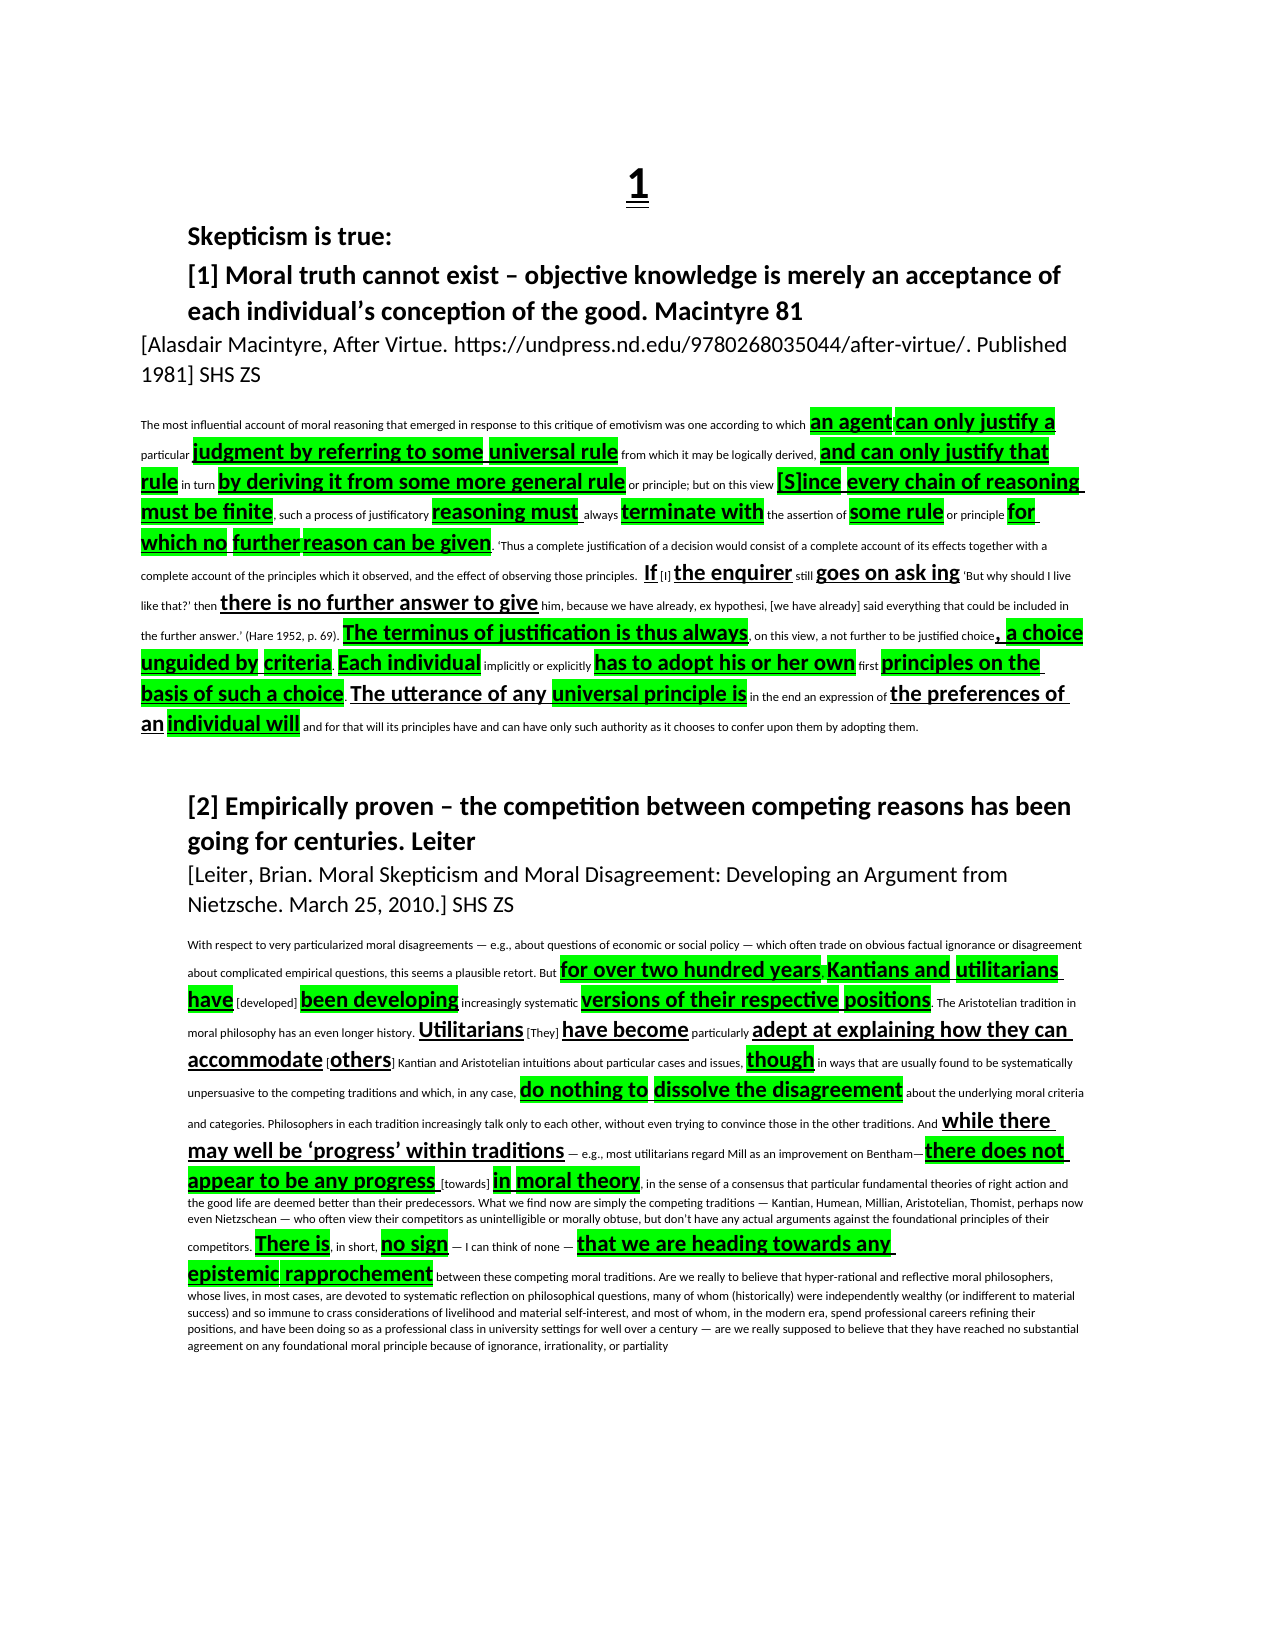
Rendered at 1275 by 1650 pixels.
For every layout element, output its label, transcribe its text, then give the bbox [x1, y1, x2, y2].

subtitle 1 [187, 154, 1087, 210]
text [Leiter, Brian. Moral Skepticism and Moral Disagreement: Developing an Argument from Nietzsche. March 25, 2010.] SHS ZS [187, 860, 1087, 918]
text With respect to very particularized moral disagreements — e.g., about questions of economic or social policy — which often trade on obvious factual ignorance or disagreement about complicated empirical questions, this seems a plausible retort. But for over two hundred years, Kantians and utilitarians have [developed] been developing increasingly systematic versions of their respective positions. The Aristotelian tradition in moral philosophy has an even longer history. Utilitarians [They] have become particularly adept at explaining how they can accommodate [others] Kantian and Aristotelian intuitions about particular cases and issues, though in ways that are usually found to be systematically unpersuasive to the competing traditions and which, in any case, do nothing to dissolve the disagreement about the underlying moral criteria and categories. Philosophers in each tradition increasingly talk only to each other, without even trying to convince those in the other traditions. And while there may well be ‘progress’ within traditions — e.g., most utilitarians regard Mill as an improvement on Bentham—there does not appear to be any progress [towards] in moral theory, in the sense of a consensus that particular fundamental theories of right action and the good life are deemed better than their predecessors. What we find now are simply the competing traditions — Kantian, Humean, Millian, Aristotelian, Thomist, perhaps now even Nietzschean — who often view their competitors as unintelligible or morally obtuse, but don’t have any actual arguments against the foundational principles of their competitors. There is, in short, no sign — I can think of none — that we are heading towards any epistemic rapprochement between these competing moral traditions. Are we really to believe that hyper-rational and reflective moral philosophers, whose lives, in most cases, are devoted to systematic reflection on philosophical questions, many of whom (historically) were independently wealthy (or indifferent to material success) and so immune to crass considerations of livelihood and material self-interest, and most of whom, in the modern era, spend professional careers refining their positions, and have been doing so as a professional class in university settings for well over a century — are we really supposed to believe that they have reached no substantial agreement on any foundational moral principle because of ignorance, irrationality, or partiality [187, 937, 1087, 1353]
subtitle [2] Empirically proven – the competition between competing reasons has been going for centuries. Leiter [187, 789, 1087, 857]
text [Alasdair Macintyre, After Virtue. https://undpress.nd.edu/9780268035044/after-virtue/. Published 1981] SHS ZS [141, 330, 1087, 388]
text The most influential account of moral reasoning that emerged in response to this critique of emotivism was one according to which an agent can only justify a particular judgment by referring to some universal rule from which it may be logically derived, and can only justify that rule in turn by deriving it from some more general rule or principle; but on this view [S]ince every chain of reasoning must be finite, such a process of justificatory reasoning must always terminate with the assertion of some rule or principle for which no further reason can be given. ‘Thus a complete justification of a decision would consist of a complete account of its effects together with a complete account of the principles which it observed, and the effect of observing those principles. If [I] the enquirer still goes on ask ing ‘But why should I live like that?’ then there is no further answer to give him, because we have already, ex hypothesi, [we have already] said everything that could be included in the further answer.’ (Hare 1952, p. 69). The terminus of justification is thus always, on this view, a not further to be justified choice, a choice unguided by criteria. Each individual implicitly or explicitly has to adopt his or her own first principles on the basis of such a choice. The utterance of any universal principle is in the end an expression of the preferences of an individual will and for that will its principles have and can have only such authority as it chooses to confer upon them by adopting them. [141, 407, 1087, 737]
subtitle Skepticism is true: [187, 219, 1087, 252]
subtitle [1] Moral truth cannot exist – objective knowledge is merely an acceptance of each individual’s conception of the good. Macintyre 81 [187, 258, 1087, 327]
